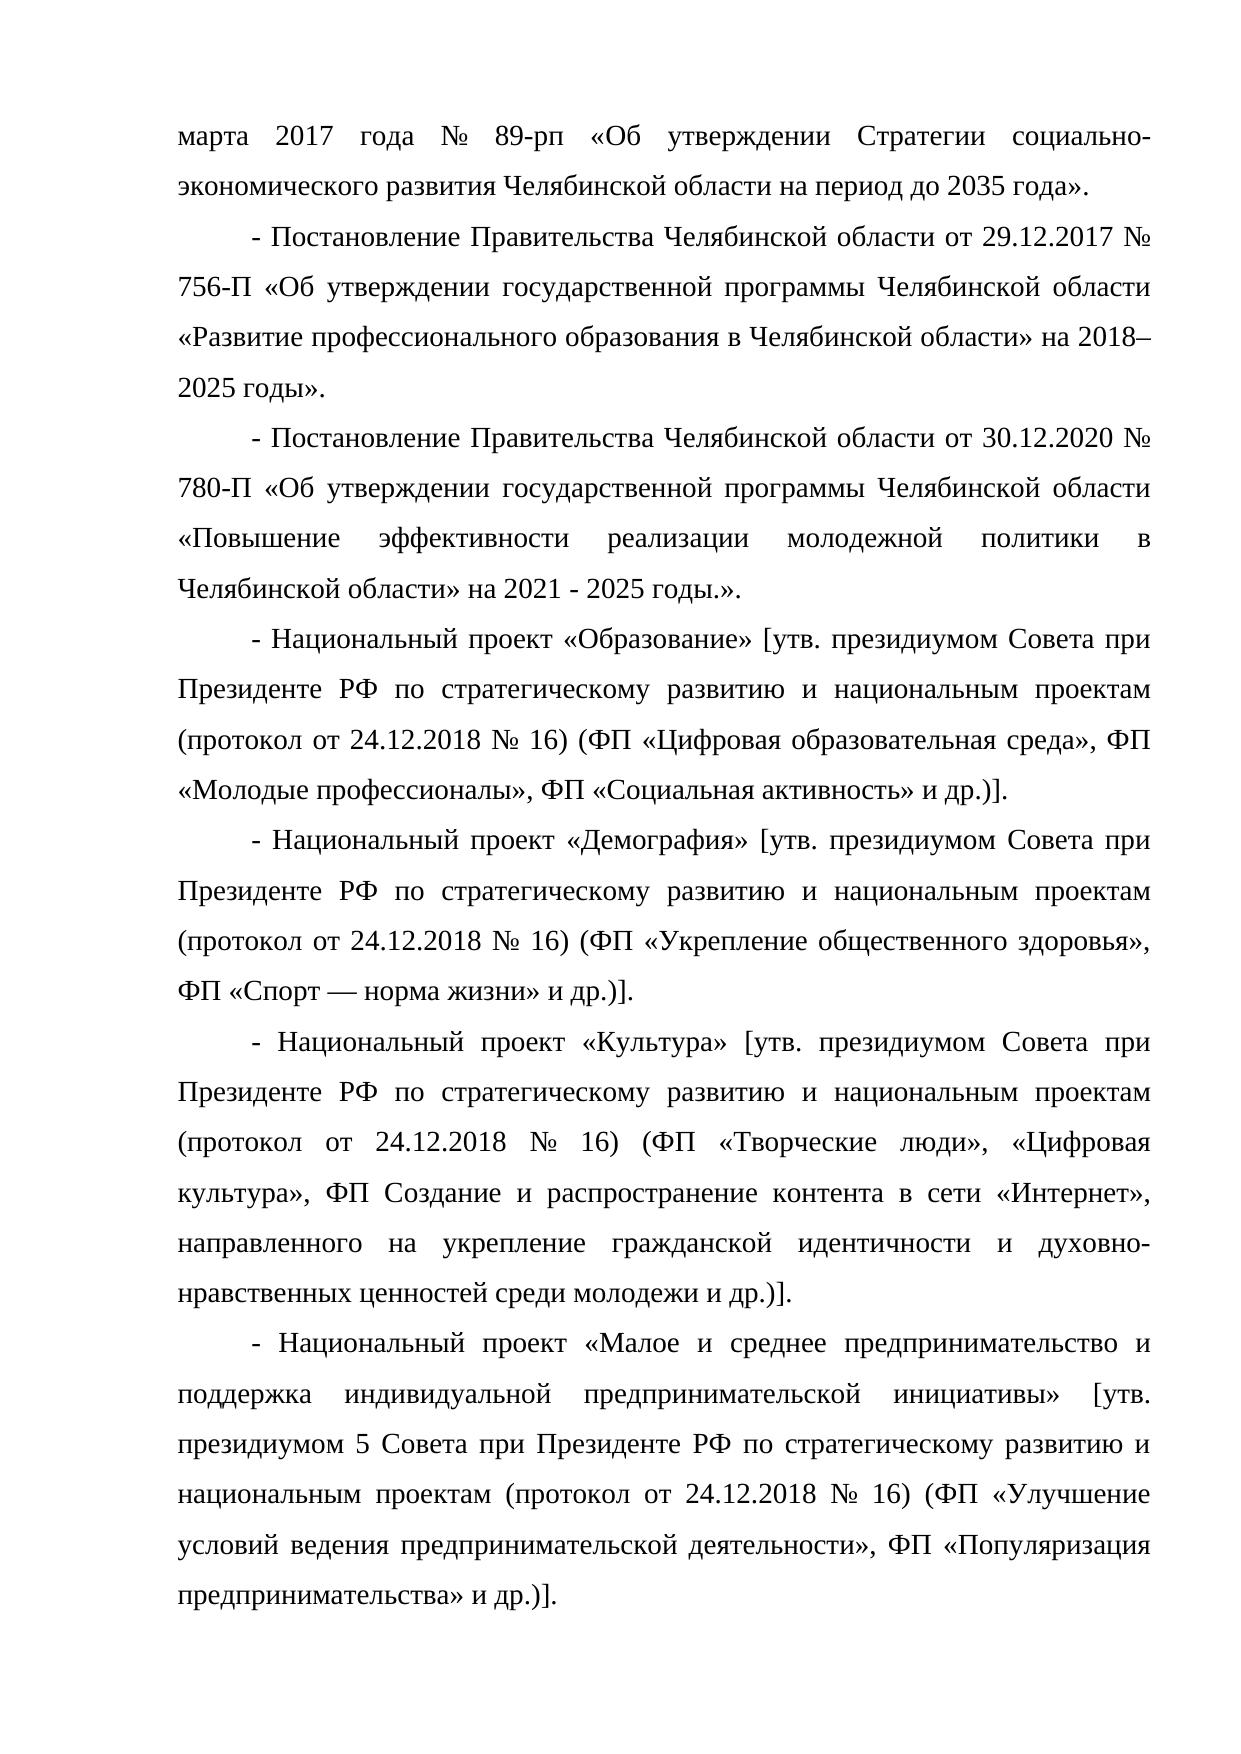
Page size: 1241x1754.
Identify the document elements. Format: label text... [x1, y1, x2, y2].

text - Национальный проект «Образование» [утв. президиумом Совета при Президенте РФ по стратегическому развитию и национальным проектам (протокол от 24.12.2018 № 16) (ФП «Цифровая образовательная среда», ФП «Молодые профессионалы», ФП «Социальная активность» и др.)]. [177, 621, 1152, 806]
text - Постановление Правительства Челябинской области от 29.12.2017 № 756-П «Об утверждении государственной программы Челябинской области «Развитие профессионального образования в Челябинской области» на 2018–2025 годы». [177, 219, 1152, 403]
text - Национальный проект «Культура» [утв. президиумом Совета при Президенте РФ по стратегическому развитию и национальным проектам (протокол от 24.12.2018 № 16) (ФП «Творческие люди», «Цифровая культура», ФП Создание и распространение контента в сети «Интернет», направленного на укрепление гражданской идентичности и духовно-нравственных ценностей среди молодежи и др.)]. [177, 1024, 1152, 1309]
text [177, 118, 1152, 202]
text - Национальный проект «Демография» [утв. президиумом Совета при Президенте РФ по стратегическому развитию и национальным проектам (протокол от 24.12.2018 № 16) (ФП «Укрепление общественного здоровья», ФП «Спорт — норма жизни» и др.)]. [177, 822, 1152, 1007]
text - Национальный проект «Малое и среднее предпринимательство и поддержка индивидуальной предпринимательской инициативы» [утв. президиумом 5 Совета при Президенте РФ по стратегическому развитию и национальным проектам (протокол от 24.12.2018 № 16) (ФП «Улучшение условий ведения предпринимательской деятельности», ФП «Популяризация предпринимательства» и др.)]. [177, 1326, 1152, 1611]
text - Постановление Правительства Челябинской области от 30.12.2020 № 780-П «Об утверждении государственной программы Челябинской области «Повышение эффективности реализации молодежной политики в Челябинской области» на 2021 - 2025 годы.». [177, 420, 1152, 604]
